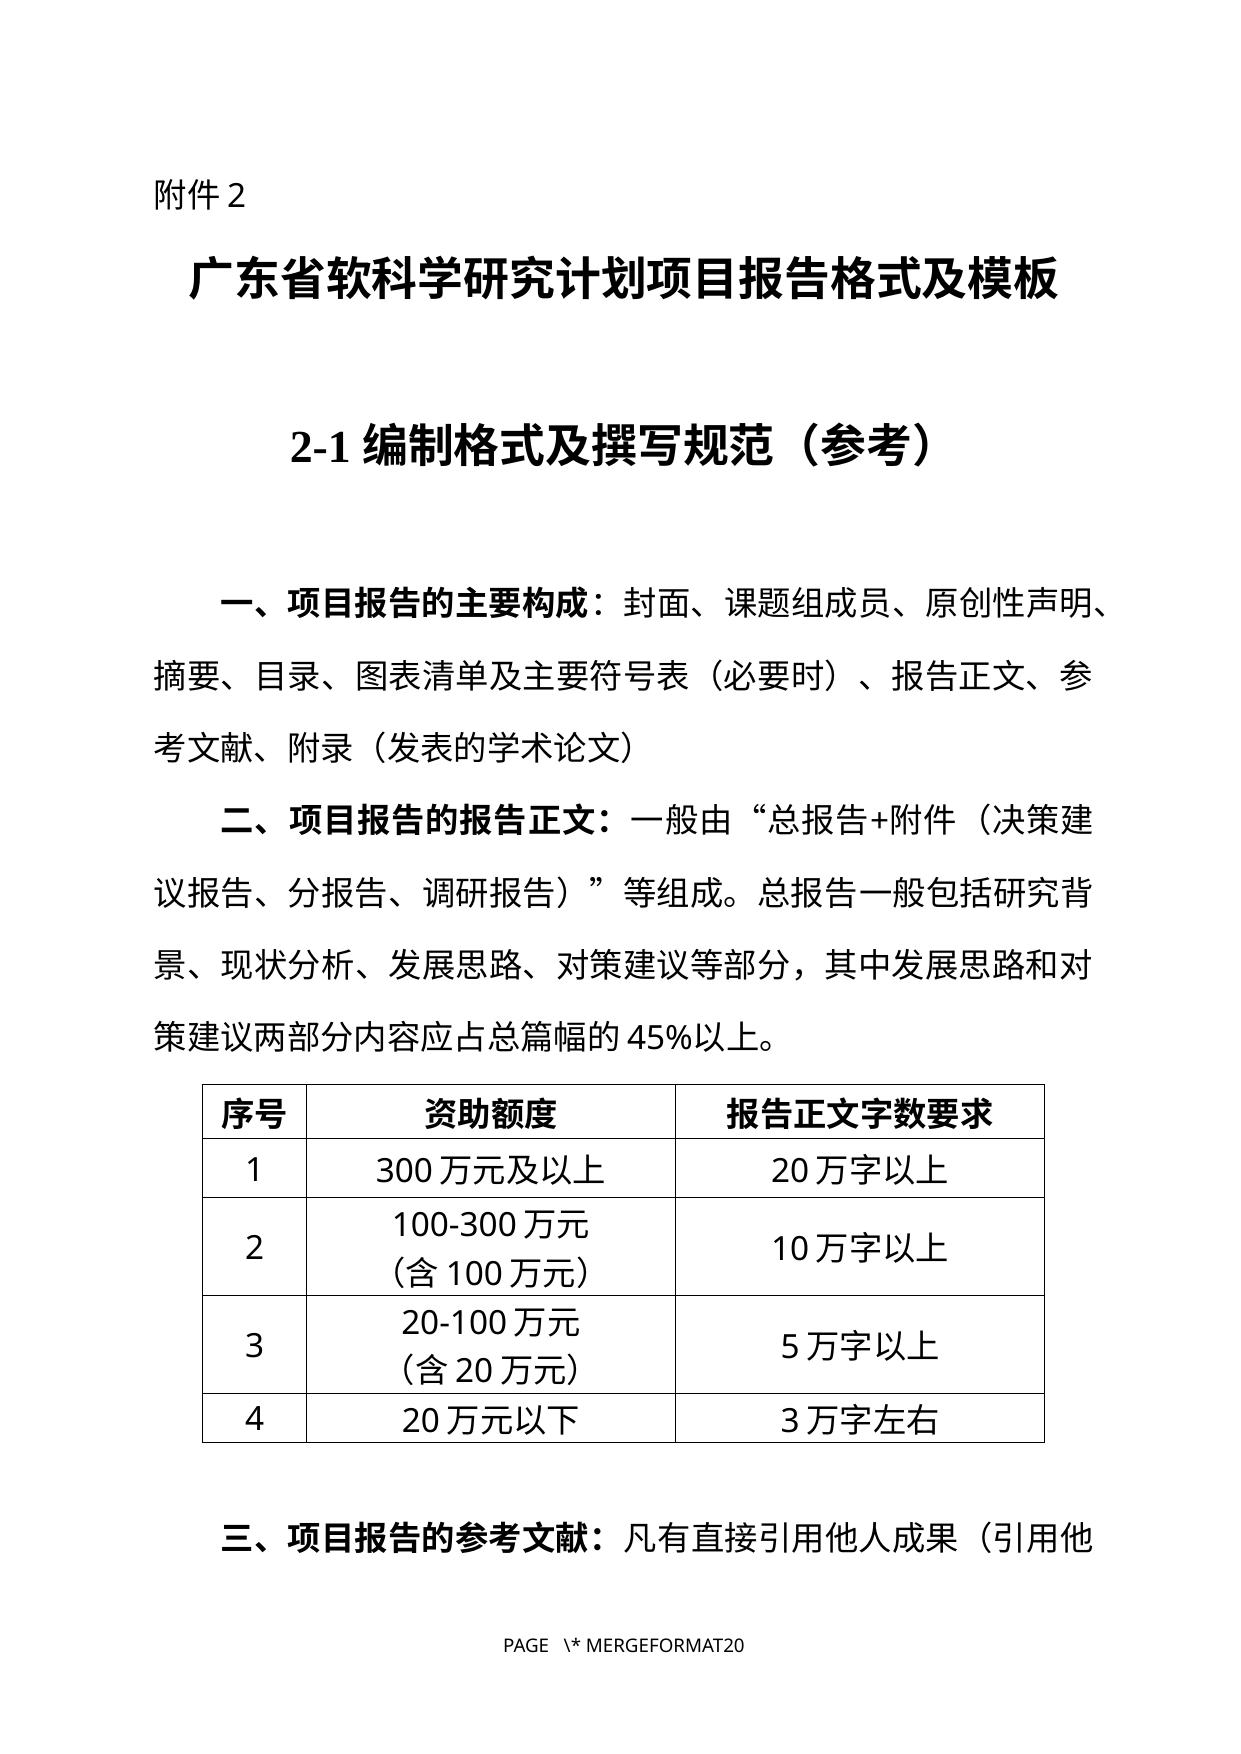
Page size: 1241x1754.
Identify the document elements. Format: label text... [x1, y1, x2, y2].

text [153, 1511, 1094, 1559]
text 广东省软科学研究计划项目报告格式及模板 [153, 242, 1094, 308]
table_cell 4 [203, 1394, 306, 1442]
table_cell 100-300万元 （含100万元） [307, 1198, 675, 1295]
text 2-1 编制格式及撰写规范（参考） [153, 409, 1094, 476]
text 附件2 [153, 169, 1094, 218]
text 一、项目报告的主要构成：封面、课题组成员、原创性声明、摘要、目录、图表清单及主要符号表（必要时）、报告正文、参考文献、附录（发表的学术论文） [153, 577, 1094, 770]
table_cell 20万字以上 [676, 1139, 1044, 1197]
table_cell 20万元以下 [307, 1394, 675, 1442]
table_cell 300万元及以上 [307, 1139, 675, 1197]
table_cell 3 [203, 1296, 306, 1393]
table_cell 3万字左右 [676, 1394, 1044, 1442]
table_cell 10万字以上 [676, 1198, 1044, 1295]
table_header 资助额度 [307, 1085, 675, 1138]
table_cell 20-100万元 （含20万元） [307, 1296, 675, 1393]
table_cell 5万字以上 [676, 1296, 1044, 1393]
table_cell 1 [203, 1139, 306, 1197]
table_header 报告正文字数要求 [676, 1085, 1044, 1138]
text 二、项目报告的报告正文：一般由“总报告+附件（决策建议报告、分报告、调研报告）”等组成。总报告一般包括研究背景、现状分析、发展思路、对策建议等部分，其中发展思路和对策建议两部分内容应占总篇幅的45%以上。 [153, 794, 1094, 1059]
table_cell 2 [203, 1198, 306, 1295]
table_header 序号 [203, 1085, 306, 1138]
